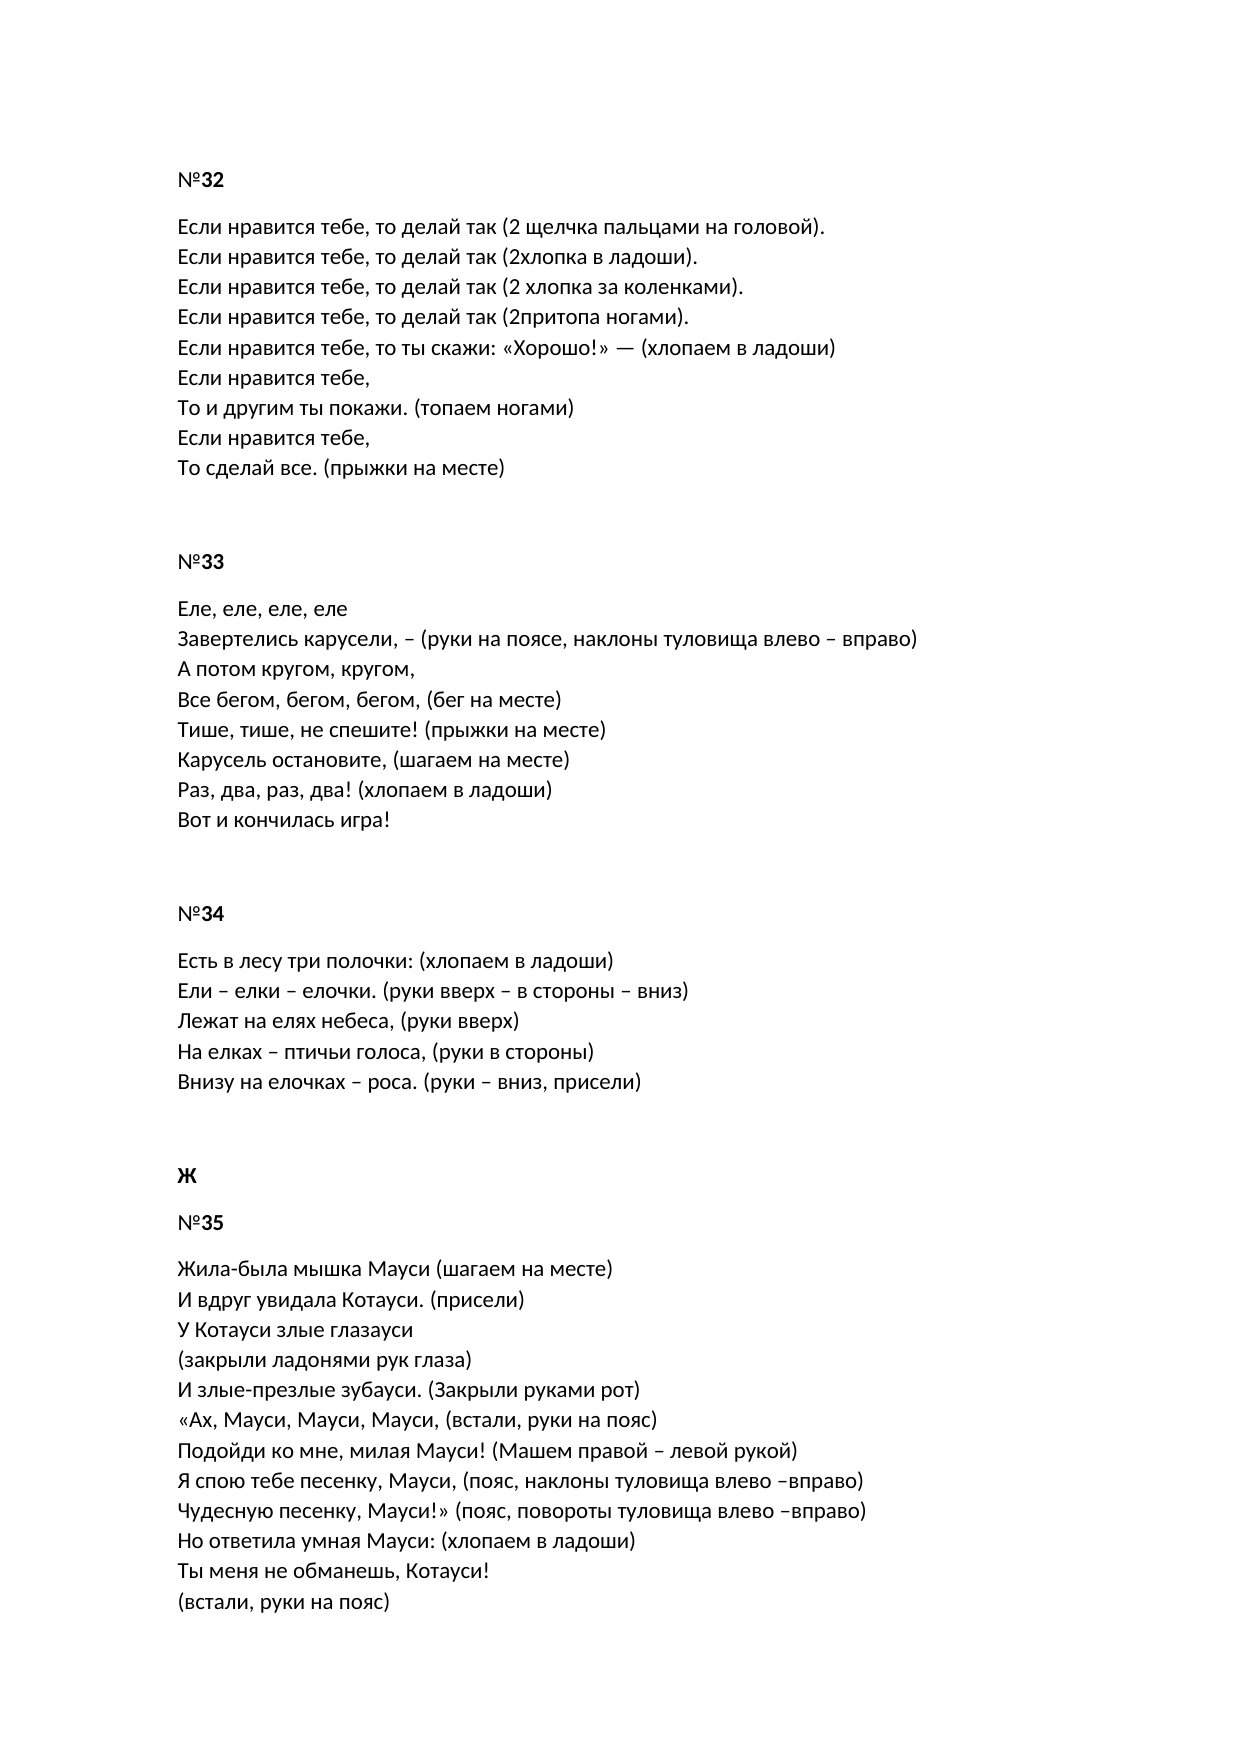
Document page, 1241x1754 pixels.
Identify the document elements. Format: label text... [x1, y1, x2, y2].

text №34 [177, 899, 1152, 927]
text Есть в лесу три полочки: (хлопаем в ладоши) Ели – елки – елочки. (руки вверх – в стороны – вниз) Лежат на елях небеса, (руки вверх) На елках – птичьи голоса, (руки в стороны) Внизу на елочках – роса. (руки – вниз, присели) [177, 946, 1152, 1095]
text Ж [177, 1161, 1152, 1189]
text Еле, еле, еле, еле Завертелись карусели, – (руки на поясе, наклоны туловища влево – вправо) А потом кругом, кругом, Все бегом, бегом, бегом, (бег на месте) Тише, тише, не спешите! (прыжки на месте) Карусель остановите, (шагаем на месте) Раз, два, раз, два! (хлопаем в ладоши) Вот и кончилась игра! [177, 594, 1152, 834]
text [177, 1254, 1152, 1615]
text Если нравится тебе, то делай так (2 щелчка пальцами на головой). Если нравится тебе, то делай так (2хлопка в ладоши). Если нравится тебе, то делай так (2 хлопка за коленками). Если нравится тебе, то делай так (2притопа ногами). Если нравится тебе, то ты скажи: «Хорошо!» — (хлопаем в ладоши) Если нравится тебе, То и другим ты покажи. (топаем ногами) Если нравится тебе, То сделай все. (прыжки на месте) [177, 212, 1152, 482]
text №35 [177, 1208, 1152, 1236]
text №33 [177, 547, 1152, 575]
text №32 [177, 165, 1152, 193]
